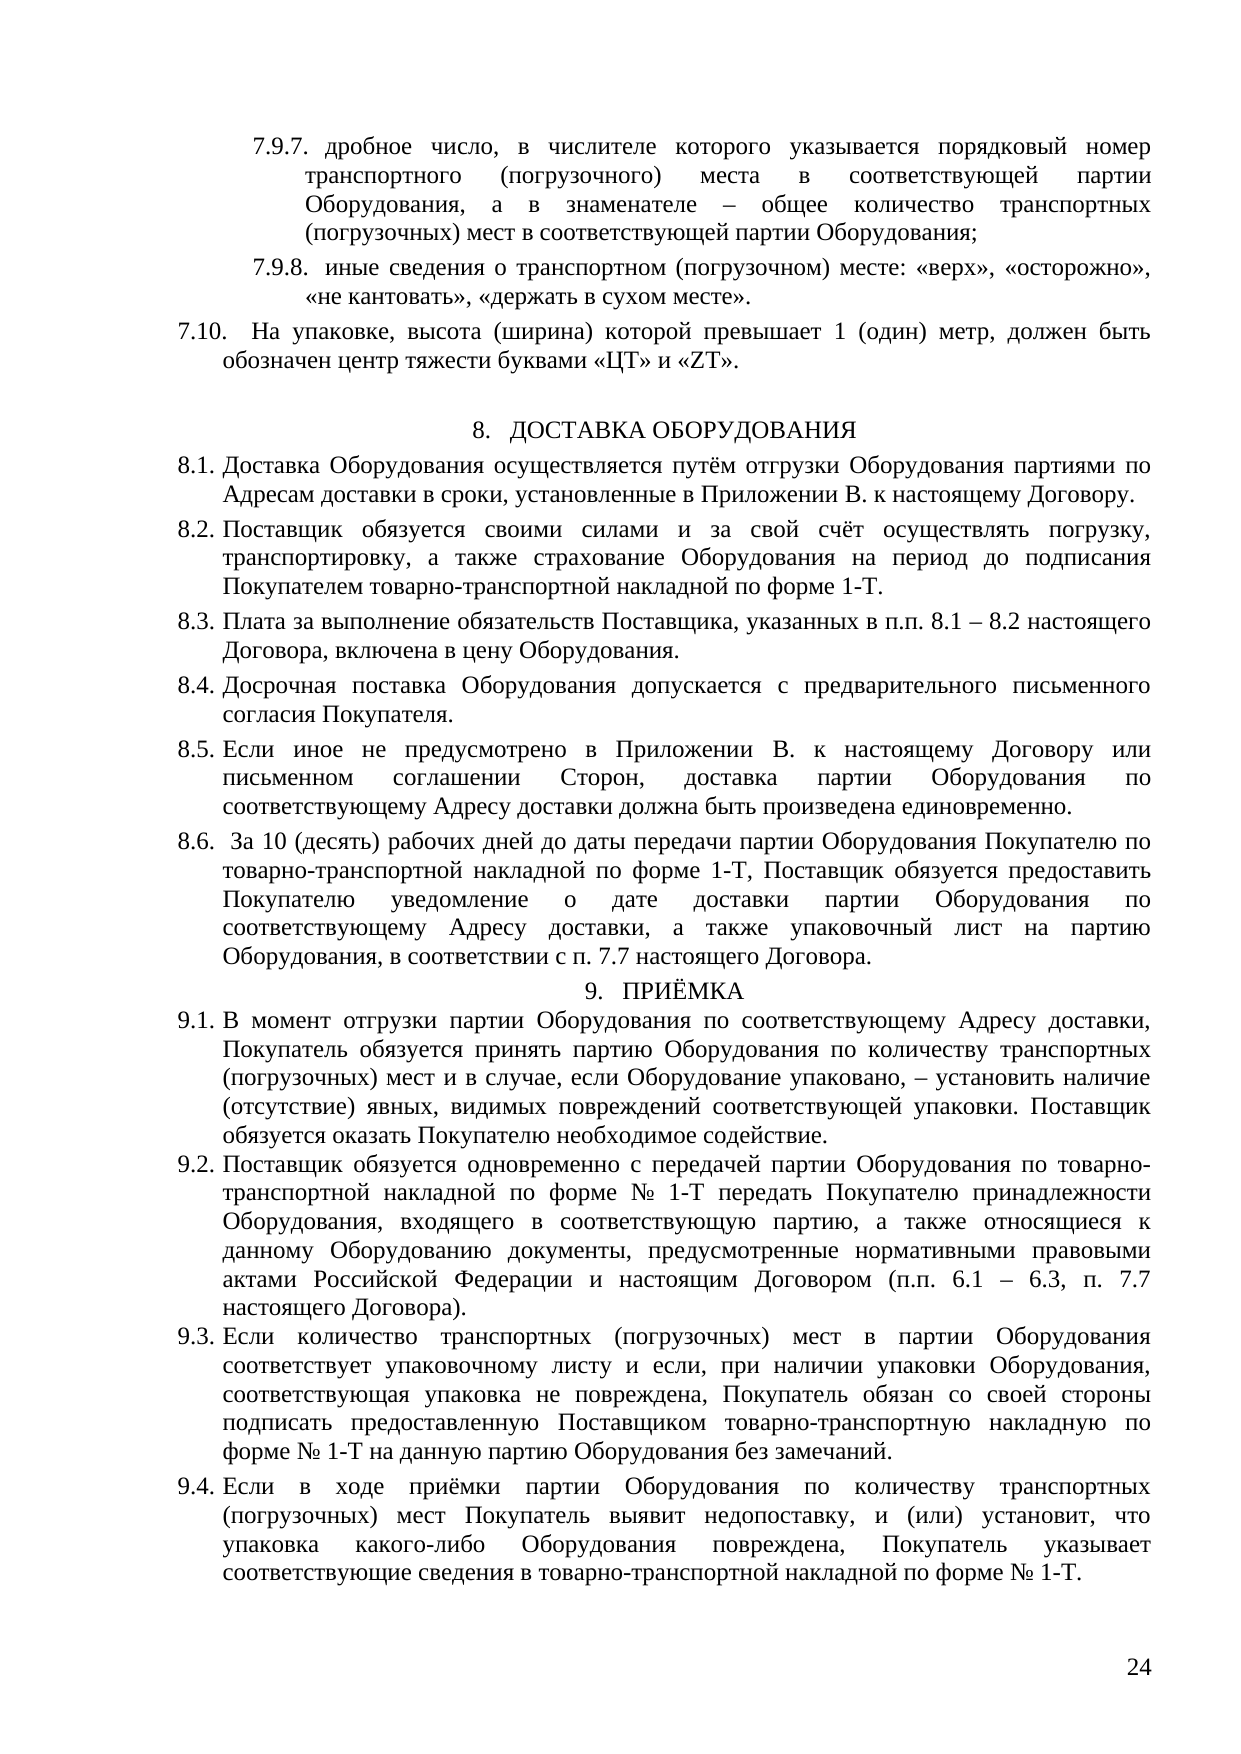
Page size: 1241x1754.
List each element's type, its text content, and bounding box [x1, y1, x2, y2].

list Поставщик обязуется одновременно с передачей партии Оборудования по товарно-транспортной накладной по форме № 1-Т передать Покупателю принадлежности Оборудования, входящего в соответствующую партию, а также относящиеся к данному Оборудованию документы, предусмотренные нормативными правовыми актами Российской Федерации и настоящим Договором (п.п. 6.1 – 6.3, п. 7.7 настоящего Договора). [177, 1149, 1152, 1321]
list Досрочная поставка Оборудования допускается с предварительного письменного согласия Покупателя. [177, 670, 1152, 727]
list ДОСТАВКА ОБОРУДОВАНИЯ [177, 415, 1152, 444]
list Если в ходе приёмки партии Оборудования по количеству транспортных (погрузочных) мест Покупатель выявит недопоставку, и (или) установит, что упаковка какого-либо Оборудования повреждена, Покупатель указывает соответствующие сведения в товарно-транспортной накладной по форме № 1-Т. [177, 1471, 1152, 1586]
list Плата за выполнение обязательств Поставщика, указанных в п.п. 8.1 – 8.2 настоящего Договора, включена в цену Оборудования. [177, 606, 1152, 664]
list Если количество транспортных (погрузочных) мест в партии Оборудования соответствует упаковочному листу и если, при наличии упаковки Оборудования, соответствующая упаковка не повреждена, Покупатель обязан со своей стороны подписать предоставленную Поставщиком товарно-транспортную накладную по форме № 1-Т на данную партию Оборудования без замечаний. [177, 1321, 1152, 1465]
list Если иное не предусмотрено в Приложении B. к настоящему Договору или письменном соглашении Сторон, доставка партии Оборудования по соответствующему Адресу доставки должна быть произведена единовременно. [177, 734, 1152, 820]
list Доставка Оборудования осуществляется путём отгрузки Оборудования партиями по Адресам доставки в сроки, установленные в Приложении B. к настоящему Договору. [177, 450, 1152, 507]
list иные сведения о транспортном (погрузочном) месте: «верх», «осторожно», «не кантовать», «держать в сухом месте». [252, 252, 1152, 310]
list ПРИЁМКА [177, 976, 1152, 1005]
list За 10 (десять) рабочих дней до даты передачи партии Оборудования Покупателю по товарно-транспортной накладной по форме 1-Т, Поставщик обязуется предоставить Покупателю уведомление о дате доставки партии Оборудования по соответствующему Адресу доставки, а также упаковочный лист на партию Оборудования, в соответствии с п. 7.7 настоящего Договора. [177, 826, 1152, 970]
list На упаковке, высота (ширина) которой превышает 1 (один) метр, должен быть обозначен центр тяжести буквами «ЦТ» и «ZT». [177, 316, 1152, 374]
list В момент отгрузки партии Оборудования по соответствующему Адресу доставки, Покупатель обязуется принять партию Оборудования по количеству транспортных (погрузочных) мест и в случае, если Оборудование упаковано, – установить наличие (отсутствие) явных, видимых повреждений соответствующей упаковки. Поставщик обязуется оказать Покупателю необходимое содействие. [177, 1005, 1152, 1149]
list дробное число, в числителе которого указывается порядковый номер транспортного (погрузочного) места в соответствующей партии Оборудования, а в знаменателе – общее количество транспортных (погрузочных) мест в соответствующей партии Оборудования; [252, 131, 1152, 246]
list Поставщик обязуется своими силами и за свой счёт осуществлять погрузку, транспортировку, а также страхование Оборудования на период до подписания Покупателем товарно-транспортной накладной по форме 1-Т. [177, 514, 1152, 600]
